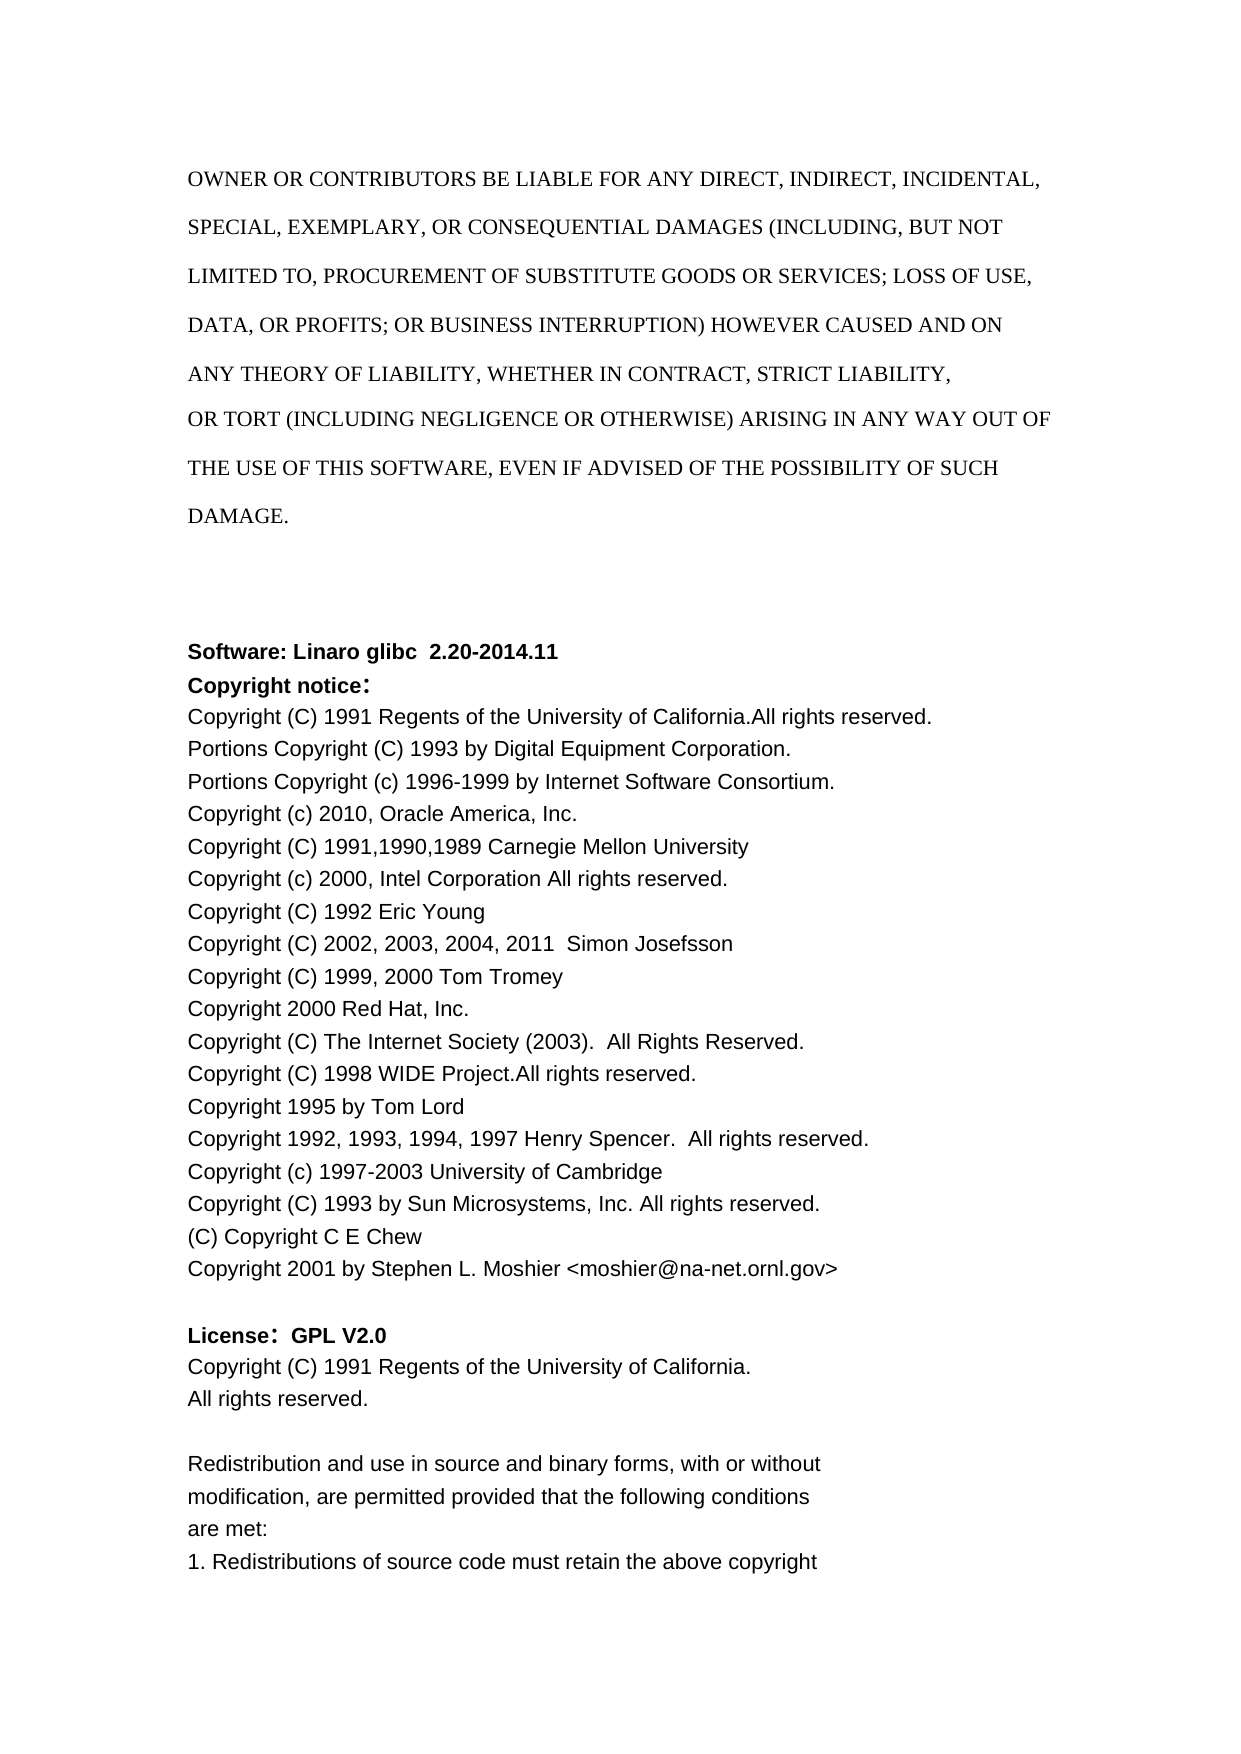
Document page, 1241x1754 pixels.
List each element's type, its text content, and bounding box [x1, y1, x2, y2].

text Copyright (c) 2010, Oracle America, Inc. [187, 797, 1053, 830]
text Copyright (C) 1991 Regents of the University of California.All rights reserved. [187, 700, 1053, 732]
text Portions Copyright (C) 1993 by Digital Equipment Corporation. [187, 732, 1053, 765]
text are met: [187, 1512, 1053, 1545]
text Copyright (C) 1991,1990,1989 Carnegie Mellon University [187, 830, 1053, 862]
text 1. Redistributions of source code must retain the above copyright [187, 1545, 1053, 1577]
text Copyright (C) 1992 Eric Young [187, 895, 1053, 927]
text OR TORT (INCLUDING NEGLIGENCE OR OTHERWISE) ARISING IN ANY WAY OUT OF THE USE OF THIS SOFTWARE, EVEN IF ADVISED OF THE POSSIBILITY OF SUCH DAMAGE. [187, 402, 1053, 532]
text Copyright (C) 1991 Regents of the University of California. [187, 1350, 1053, 1382]
text modification, are permitted provided that the following conditions [187, 1480, 1053, 1512]
text Copyright (C) 2002, 2003, 2004, 2011 Simon Josefsson [187, 927, 1053, 960]
text License：GPL V2.0 [187, 1317, 1053, 1350]
text Copyright 2001 by Stephen L. Moshier <moshier@na-net.ornl.gov> [187, 1252, 1053, 1285]
text Copyright 1992, 1993, 1994, 1997 Henry Spencer. All rights reserved. [187, 1122, 1053, 1155]
text Portions Copyright (c) 1996-1999 by Internet Software Consortium. [187, 765, 1053, 797]
text Copyright (C) The Internet Society (2003). All Rights Reserved. [187, 1025, 1053, 1057]
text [187, 162, 1053, 389]
text Copyright (C) 1998 WIDE Project.All rights reserved. [187, 1057, 1053, 1090]
text Copyright (c) 2000, Intel Corporation All rights reserved. [187, 862, 1053, 895]
text Copyright notice： [187, 667, 1053, 700]
text Copyright (C) 1999, 2000 Tom Tromey [187, 960, 1053, 992]
text Redistribution and use in source and binary forms, with or without [187, 1447, 1053, 1480]
text All rights reserved. [187, 1382, 1053, 1415]
text Copyright (C) 1993 by Sun Microsystems, Inc. All rights reserved. [187, 1187, 1053, 1220]
title Software: Linaro glibc 2.20-2014.11 [187, 635, 1053, 667]
text (C) Copyright C E Chew [187, 1220, 1053, 1252]
text Copyright 1995 by Tom Lord [187, 1090, 1053, 1122]
text Copyright 2000 Red Hat, Inc. [187, 992, 1053, 1025]
text Copyright (c) 1997-2003 University of Cambridge [187, 1155, 1053, 1187]
